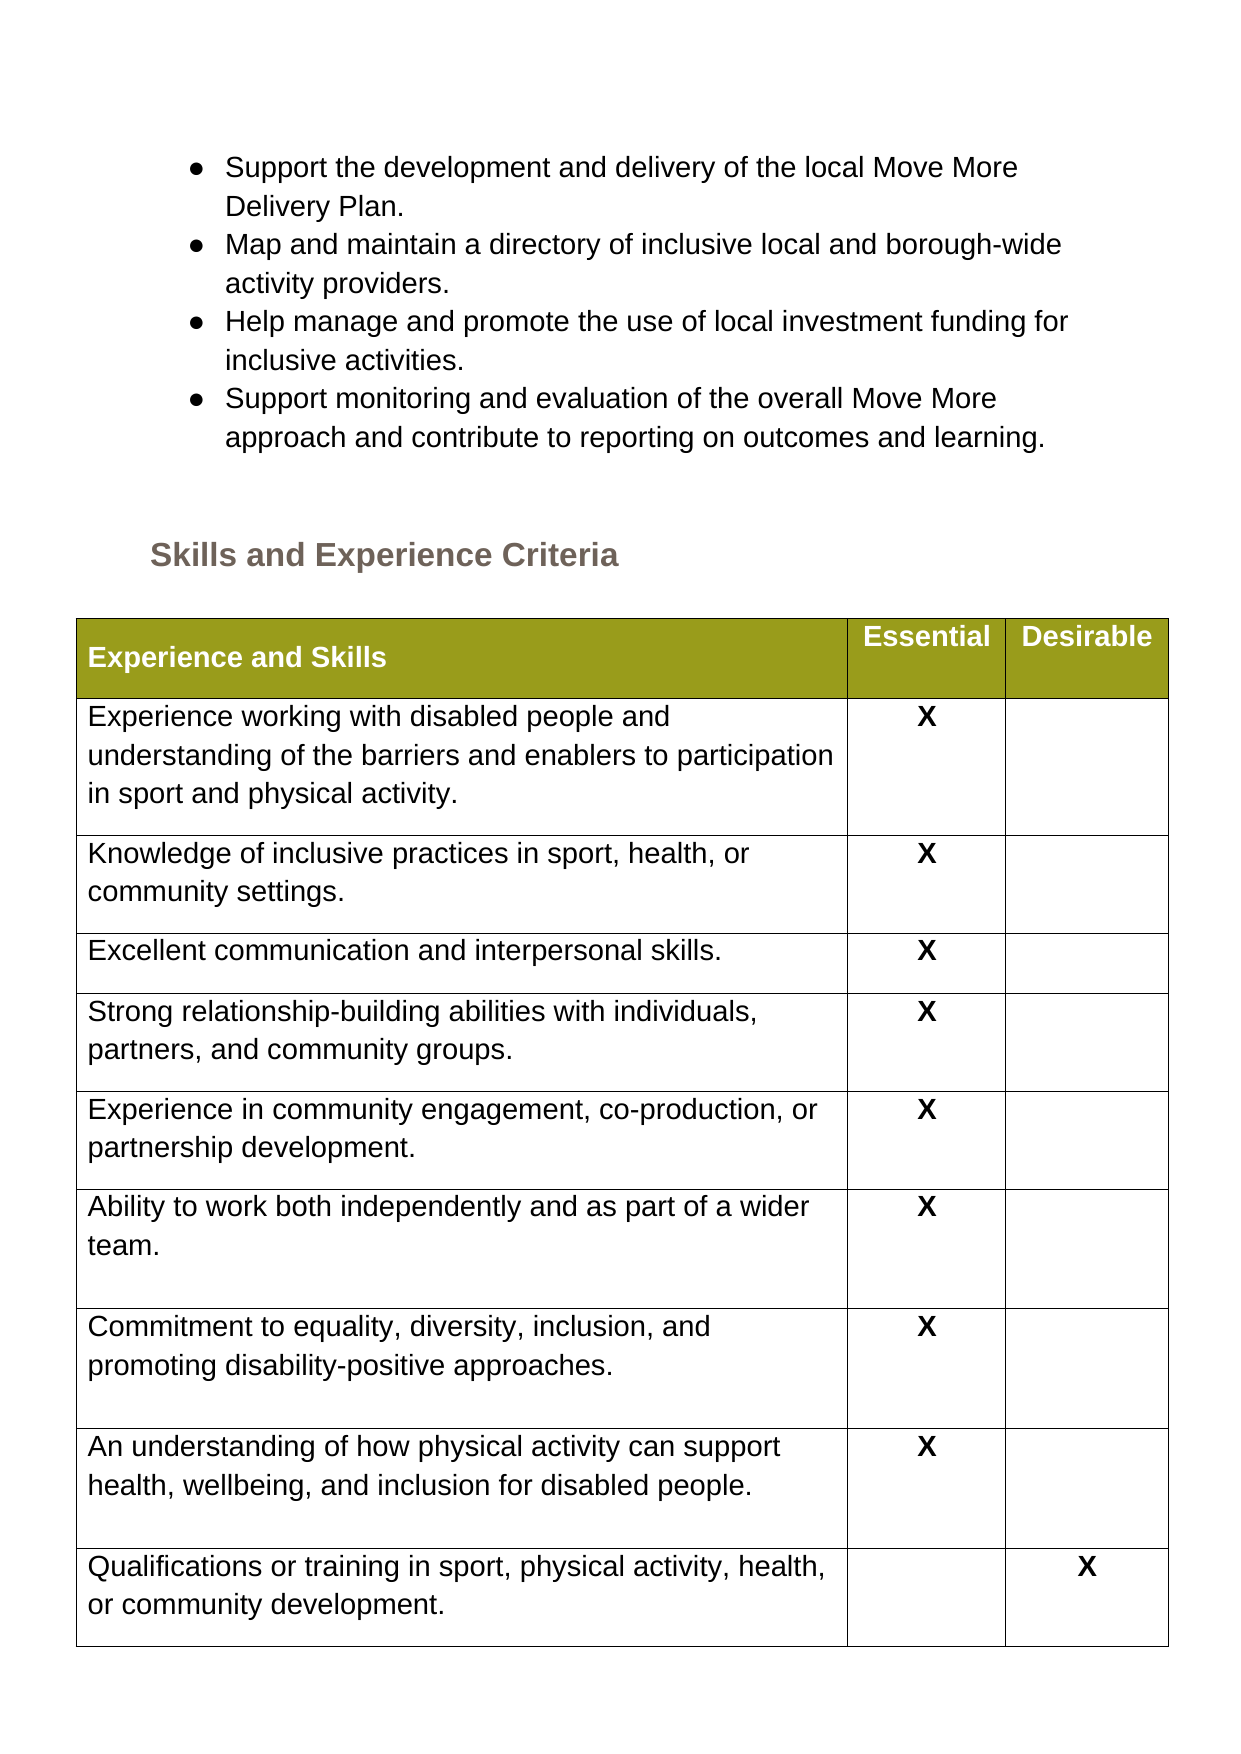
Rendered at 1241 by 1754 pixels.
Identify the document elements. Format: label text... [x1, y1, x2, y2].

table_cell Experience working with disabled people and understanding of the barriers and enablers to participation in sport and physical activity. [77, 699, 847, 834]
table_cell X [848, 1092, 1005, 1188]
table_cell [1006, 934, 1168, 993]
table_cell Knowledge of inclusive practices in sport, health, or community settings. [77, 836, 847, 932]
table_cell X [848, 699, 1005, 834]
table_cell X [848, 994, 1005, 1091]
table_cell Excellent communication and interpersonal skills. [77, 934, 847, 993]
list Map and maintain a directory of inclusive local and borough-wide activity providers. [187, 227, 1090, 299]
table_cell Experience in community engagement, co-production, or partnership development. [77, 1092, 847, 1188]
table_cell [1006, 1092, 1168, 1188]
text Skills and Experience Criteria [150, 535, 1090, 574]
table_cell [1006, 994, 1168, 1091]
table_cell X [848, 1429, 1005, 1548]
table_cell [1006, 1190, 1168, 1308]
table_cell X [848, 934, 1005, 993]
list Support the development and delivery of the local Move More Delivery Plan. [187, 150, 1090, 222]
table_cell [1006, 1429, 1168, 1548]
table_cell Strong relationship-building abilities with individuals, partners, and community groups. [77, 994, 847, 1091]
table_header Essential [848, 619, 1005, 698]
table_cell X [848, 1309, 1005, 1428]
table_cell X [848, 1190, 1005, 1308]
table_cell [848, 1549, 1005, 1646]
table_cell X [848, 836, 1005, 932]
table_cell [1006, 836, 1168, 932]
list Help manage and promote the use of local investment funding for inclusive activities. [187, 304, 1090, 376]
table_cell Ability to work both independently and as part of a wider team. [77, 1190, 847, 1308]
table_cell [1006, 699, 1168, 834]
table_cell Qualifications or training in sport, physical activity, health, or community development. [77, 1549, 847, 1646]
table_header Desirable [1006, 619, 1168, 698]
table_cell An understanding of how physical activity can support health, wellbeing, and inclusion for disabled people. [77, 1429, 847, 1548]
list Support monitoring and evaluation of the overall Move More approach and contribute to reporting on outcomes and learning. [187, 381, 1090, 453]
table_header Experience and Skills [77, 619, 847, 698]
table_cell [1006, 1309, 1168, 1428]
table_cell Commitment to equality, diversity, inclusion, and promoting disability-positive approaches. [77, 1309, 847, 1428]
table_cell X [1006, 1549, 1168, 1646]
